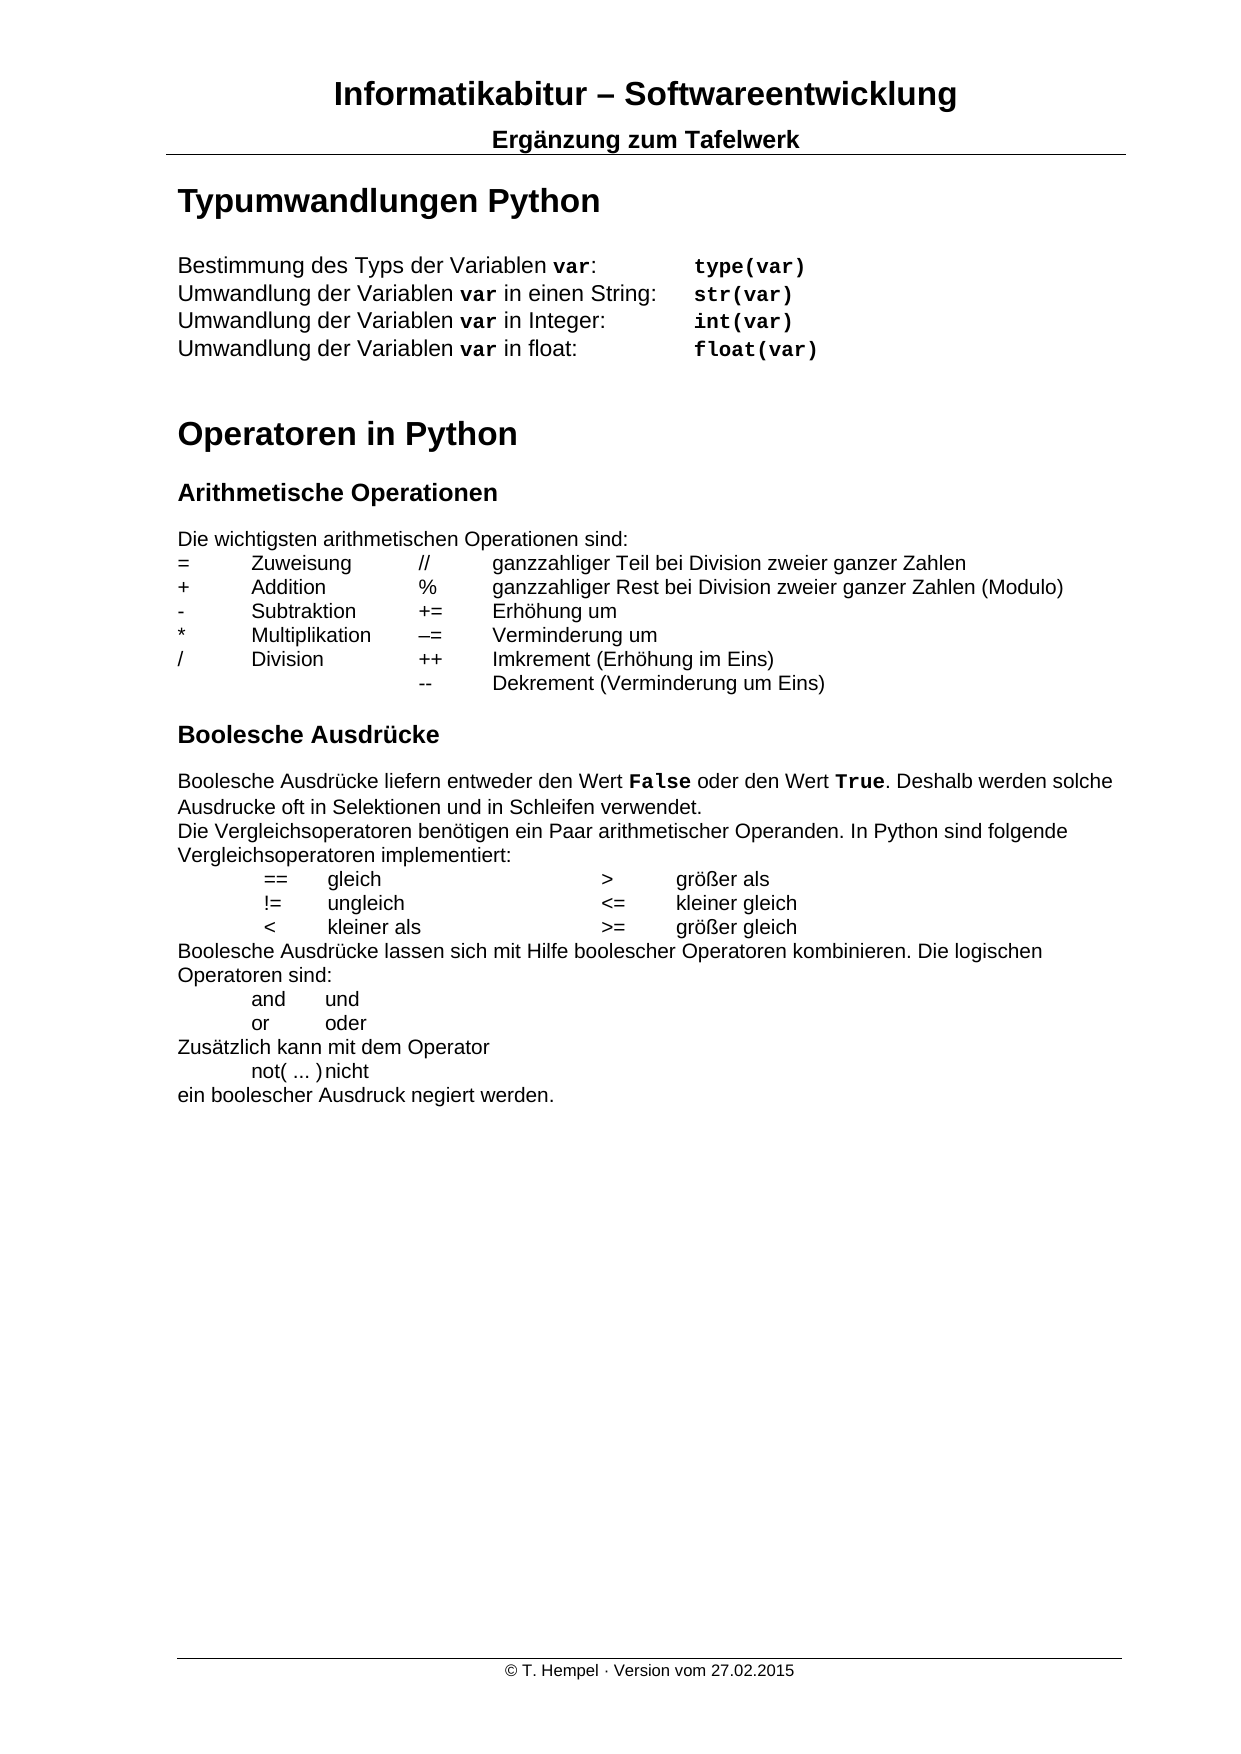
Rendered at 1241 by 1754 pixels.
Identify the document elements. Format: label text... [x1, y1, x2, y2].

subtitle Arithmetische Operationen [177, 478, 1122, 506]
text or oder [251, 1011, 1122, 1034]
text Zusätzlich kann mit dem Operator [177, 1034, 1122, 1058]
text Die Vergleichsoperatoren benötigen ein Paar arithmetischer Operanden. In Python sind folgende Vergleichsoperatoren implementiert: [177, 819, 1122, 867]
text Die wichtigsten arithmetischen Operationen sind: [177, 527, 1122, 551]
subtitle Boolesche Ausdrücke [177, 720, 1122, 748]
text Umwandlung der Variablen var in einen String: str(var) [177, 280, 1122, 307]
text Bestimmung des Typs der Variablen var: type(var) [177, 252, 1122, 280]
table_header // ganzzahliger Teil bei Division zweier ganzer Zahlen % ganzzahliger Rest bei Division zweier ganzer Zahlen (Modulo) += Erhöhung um –= Verminderung um ++ Imkrement (Erhöhung im Eins) -- Dekrement (Verminderung um Eins) [407, 551, 1133, 695]
text not( ... ) nicht [251, 1058, 1122, 1082]
subtitle Typumwandlungen Python [177, 181, 1122, 219]
text Boolesche Ausdrücke lassen sich mit Hilfe boolescher Operatoren kombinieren. Die logischen Operatoren sind: [177, 939, 1122, 987]
text and und [251, 987, 1122, 1011]
text ein boolescher Ausdruck negiert werden. [177, 1082, 1122, 1106]
text Boolesche Ausdrücke liefern entweder den Wert False oder den Wert True. Deshalb werden solche Ausdrucke oft in Selektionen und in Schleifen verwendet. [177, 769, 1122, 819]
table_header > größer als <= kleiner gleich >= größer gleich [590, 867, 916, 939]
text Umwandlung der Variablen var in Integer: int(var) [177, 307, 1122, 335]
text Umwandlung der Variablen var in float: float(var) [177, 335, 1122, 363]
subtitle Operatoren in Python [177, 414, 1122, 453]
table_header == gleich != ungleich < kleiner als [252, 867, 590, 939]
table_header = Zuweisung + Addition - Subtraktion * Multiplikation / Division [166, 551, 407, 695]
